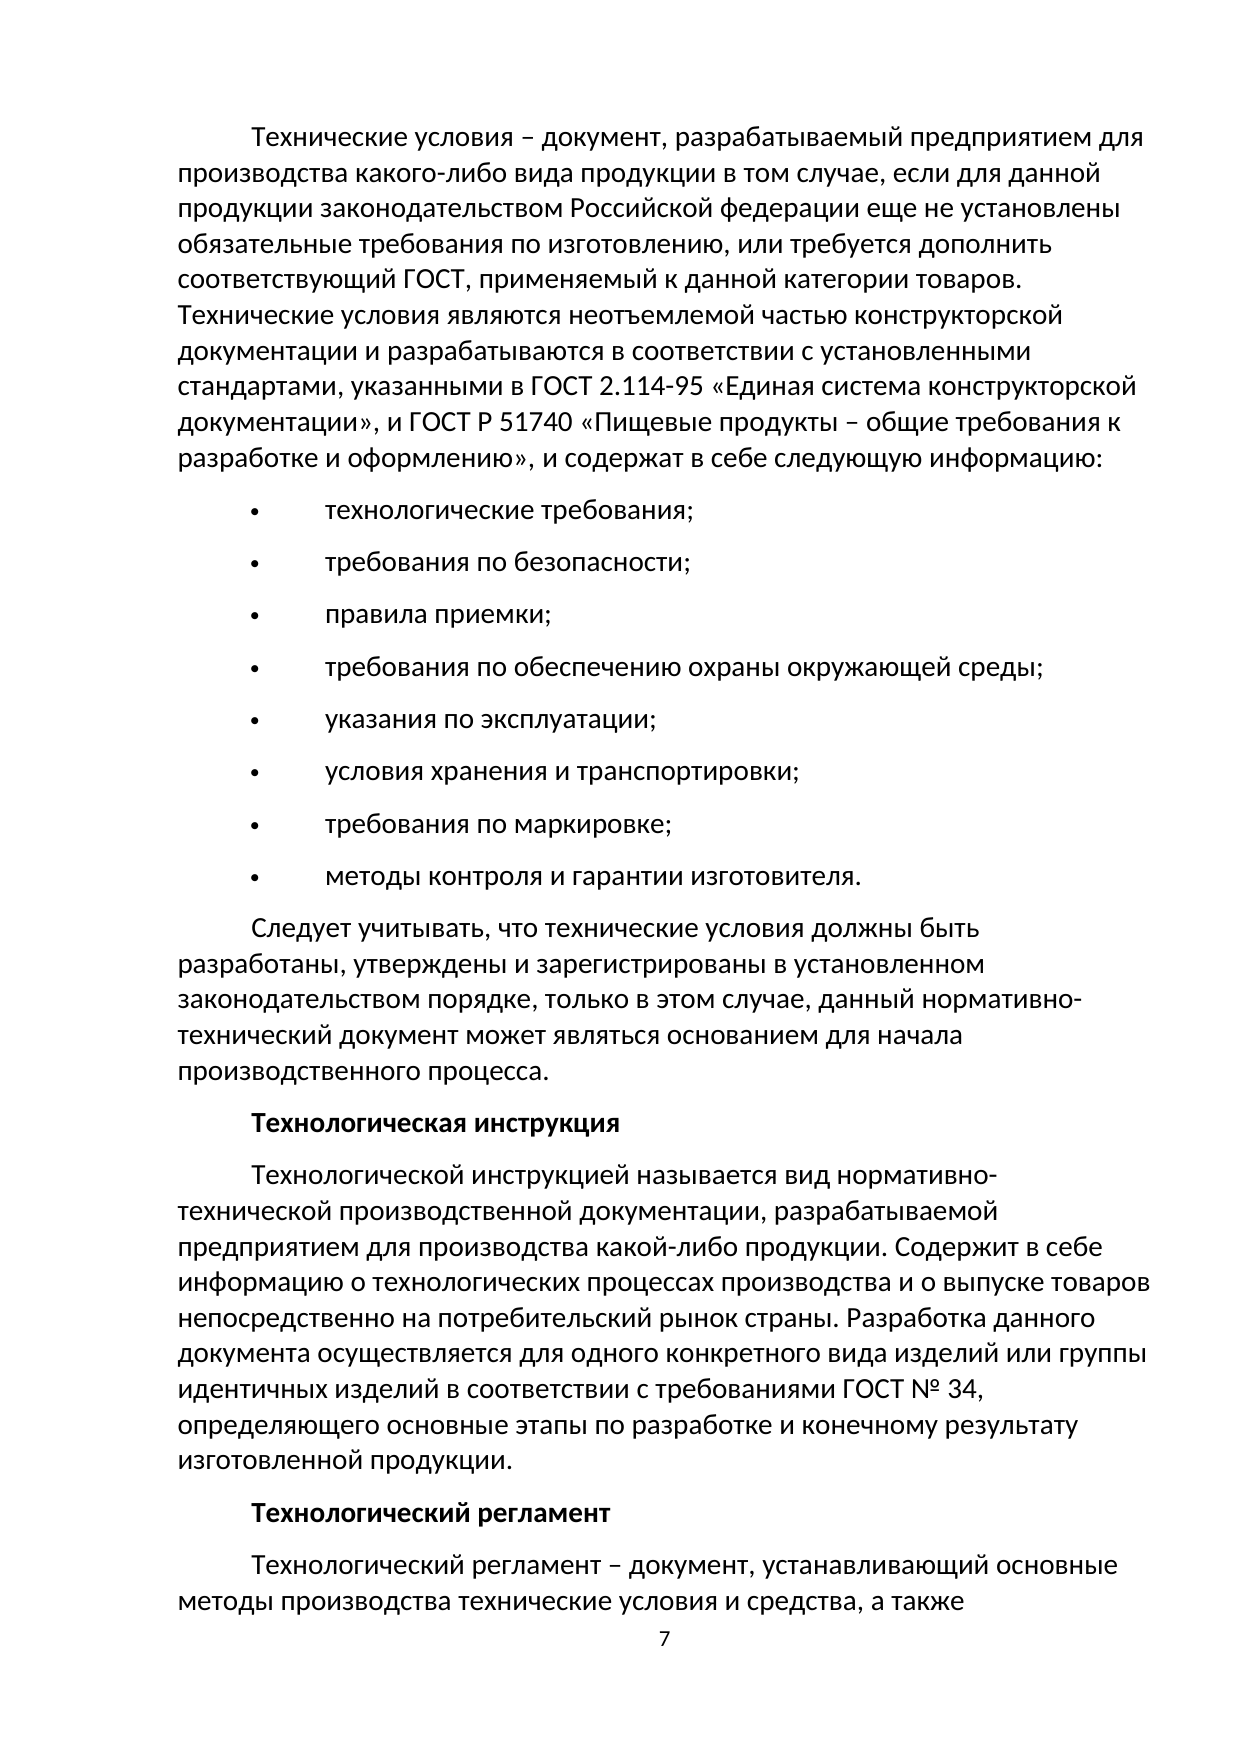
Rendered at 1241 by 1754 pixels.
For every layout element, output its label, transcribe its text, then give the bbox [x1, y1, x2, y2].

list требования по обеспечению охраны окружающей среды; [177, 648, 1152, 683]
subtitle Технологический регламент [177, 1494, 1152, 1529]
list методы контроля и гарантии изготовителя. [177, 857, 1152, 893]
list условия хранения и транспортировки; [177, 752, 1152, 788]
list указания по эксплуатации; [177, 700, 1152, 736]
text Следует учитывать, что технические условия должны быть разработаны, утверждены и зарегистрированы в установленном законодательством порядке, только в этом случае, данный нормативно-технический документ может являться основанием для начала производственного процесса. [177, 909, 1152, 1087]
list требования по безопасности; [177, 543, 1152, 579]
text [177, 1546, 1152, 1617]
list правила приемки; [177, 596, 1152, 631]
list требования по маркировке; [177, 805, 1152, 840]
text Технические условия – документ, разрабатываемый предприятием для производства какого-либо вида продукции в том случае, если для данной продукции законодательством Российской федерации еще не установлены обязательные требования по изготовлению, или требуется дополнить соответствующий ГОСТ, применяемый к данной категории товаров. Технические условия являются неотъемлемой частью конструкторской документации и разрабатываются в соответствии с установленными стандартами, указанными в ГОСТ 2.114-95 «Единая система конструкторской документации», и ГОСТ Р 51740 «Пищевые продукты – общие требования к разработке и оформлению», и содержат в себе следующую информацию: [177, 118, 1152, 474]
text Технологической инструкцией называется вид нормативно-технической производственной документации, разрабатываемой предприятием для производства какой-либо продукции. Содержит в себе информацию о технологических процессах производства и о выпуске товаров непосредственно на потребительский рынок страны. Разработка данного документа осуществляется для одного конкретного вида изделий или группы идентичных изделий в соответствии с требованиями ГОСТ № 34, определяющего основные этапы по разработке и конечному результату изготовленной продукции. [177, 1156, 1152, 1477]
list технологические требования; [177, 491, 1152, 527]
subtitle Технологическая инструкция [177, 1104, 1152, 1140]
